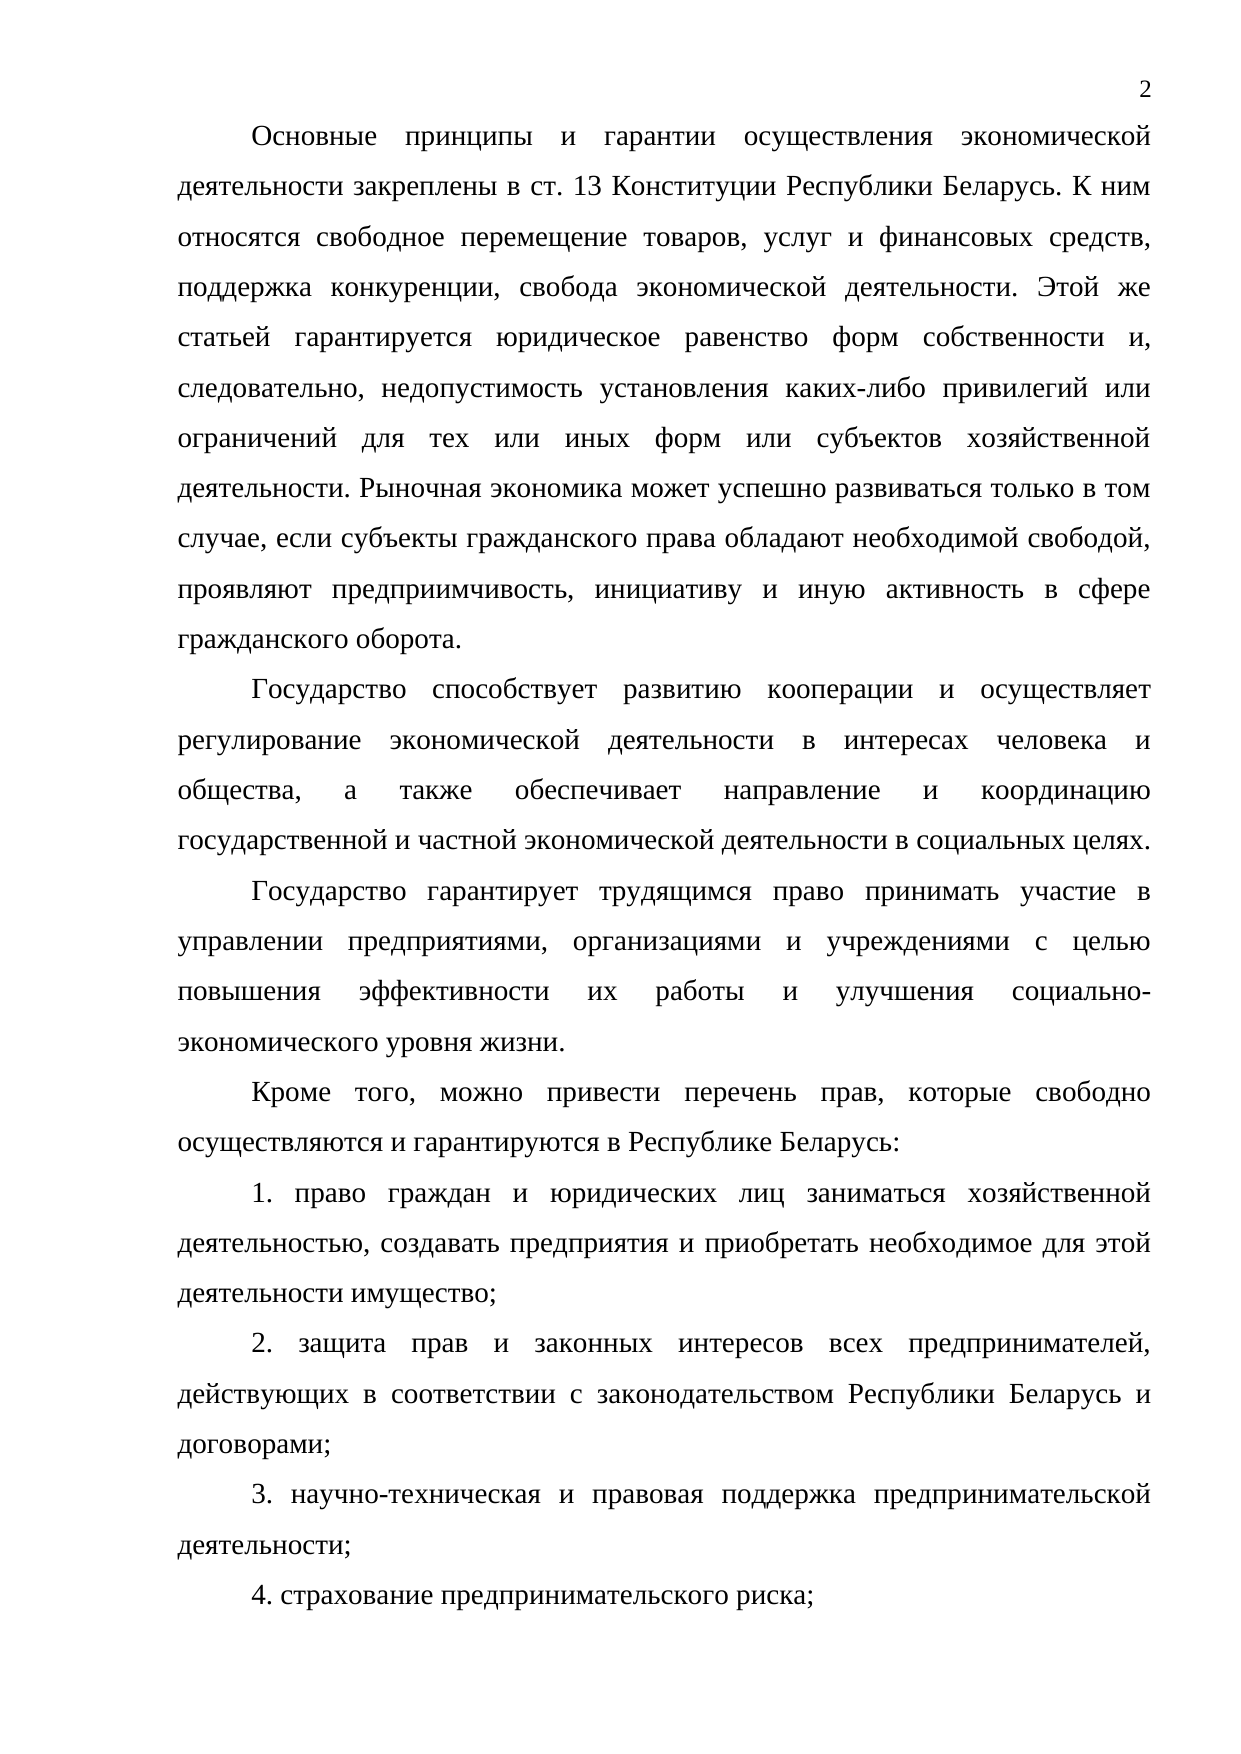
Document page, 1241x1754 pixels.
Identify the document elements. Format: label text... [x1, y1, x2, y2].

text Основные принципы и гарантии осуществления экономической деятельности закреплены в ст. 13 Конституции Республики Беларусь. К ним относятся свободное перемещение товаров, услуг и финансовых средств, поддержка конкуренции, свобода экономической деятельности. Этой же статьей гарантируется юридическое равенство форм собственности и, следовательно, недопустимость установления каких-либо привилегий или ограничений для тех или иных форм или субъектов хозяйственной деятельности. Рыночная экономика может успешно развиваться только в том случае, если субъекты гражданского права обладают необходимой свободой, проявляют предприимчивость, инициативу и иную активность в сфере гражданского оборота. [177, 118, 1152, 655]
text 2. защита прав и законных интересов всех предпринимателей, действующих в соответствии с законодательством Республики Беларусь и договорами; [177, 1326, 1152, 1460]
text 3. научно-техническая и правовая поддержка предпринимательской деятельности; [177, 1477, 1152, 1560]
text 1. право граждан и юридических лиц заниматься хозяйственной деятельностью, создавать предприятия и приобретать необходимое для этой деятельности имущество; [177, 1175, 1152, 1309]
text Кроме того, можно привести перечень прав, которые свободно осуществляются и гарантируются в Республике Беларусь: [177, 1074, 1152, 1158]
text 4. страхование предпринимательского риска; [177, 1577, 1152, 1611]
text Государство гарантирует трудящимся право принимать участие в управлении предприятиями, организациями и учреждениями с целью повышения эффективности их работы и улучшения социально-экономического уровня жизни. [177, 873, 1152, 1057]
text Государство способствует развитию кооперации и осуществляет регулирование экономической деятельности в интересах человека и общества, а также обеспечивает направление и координацию государственной и частной экономической деятельности в социальных целях. [177, 672, 1152, 856]
